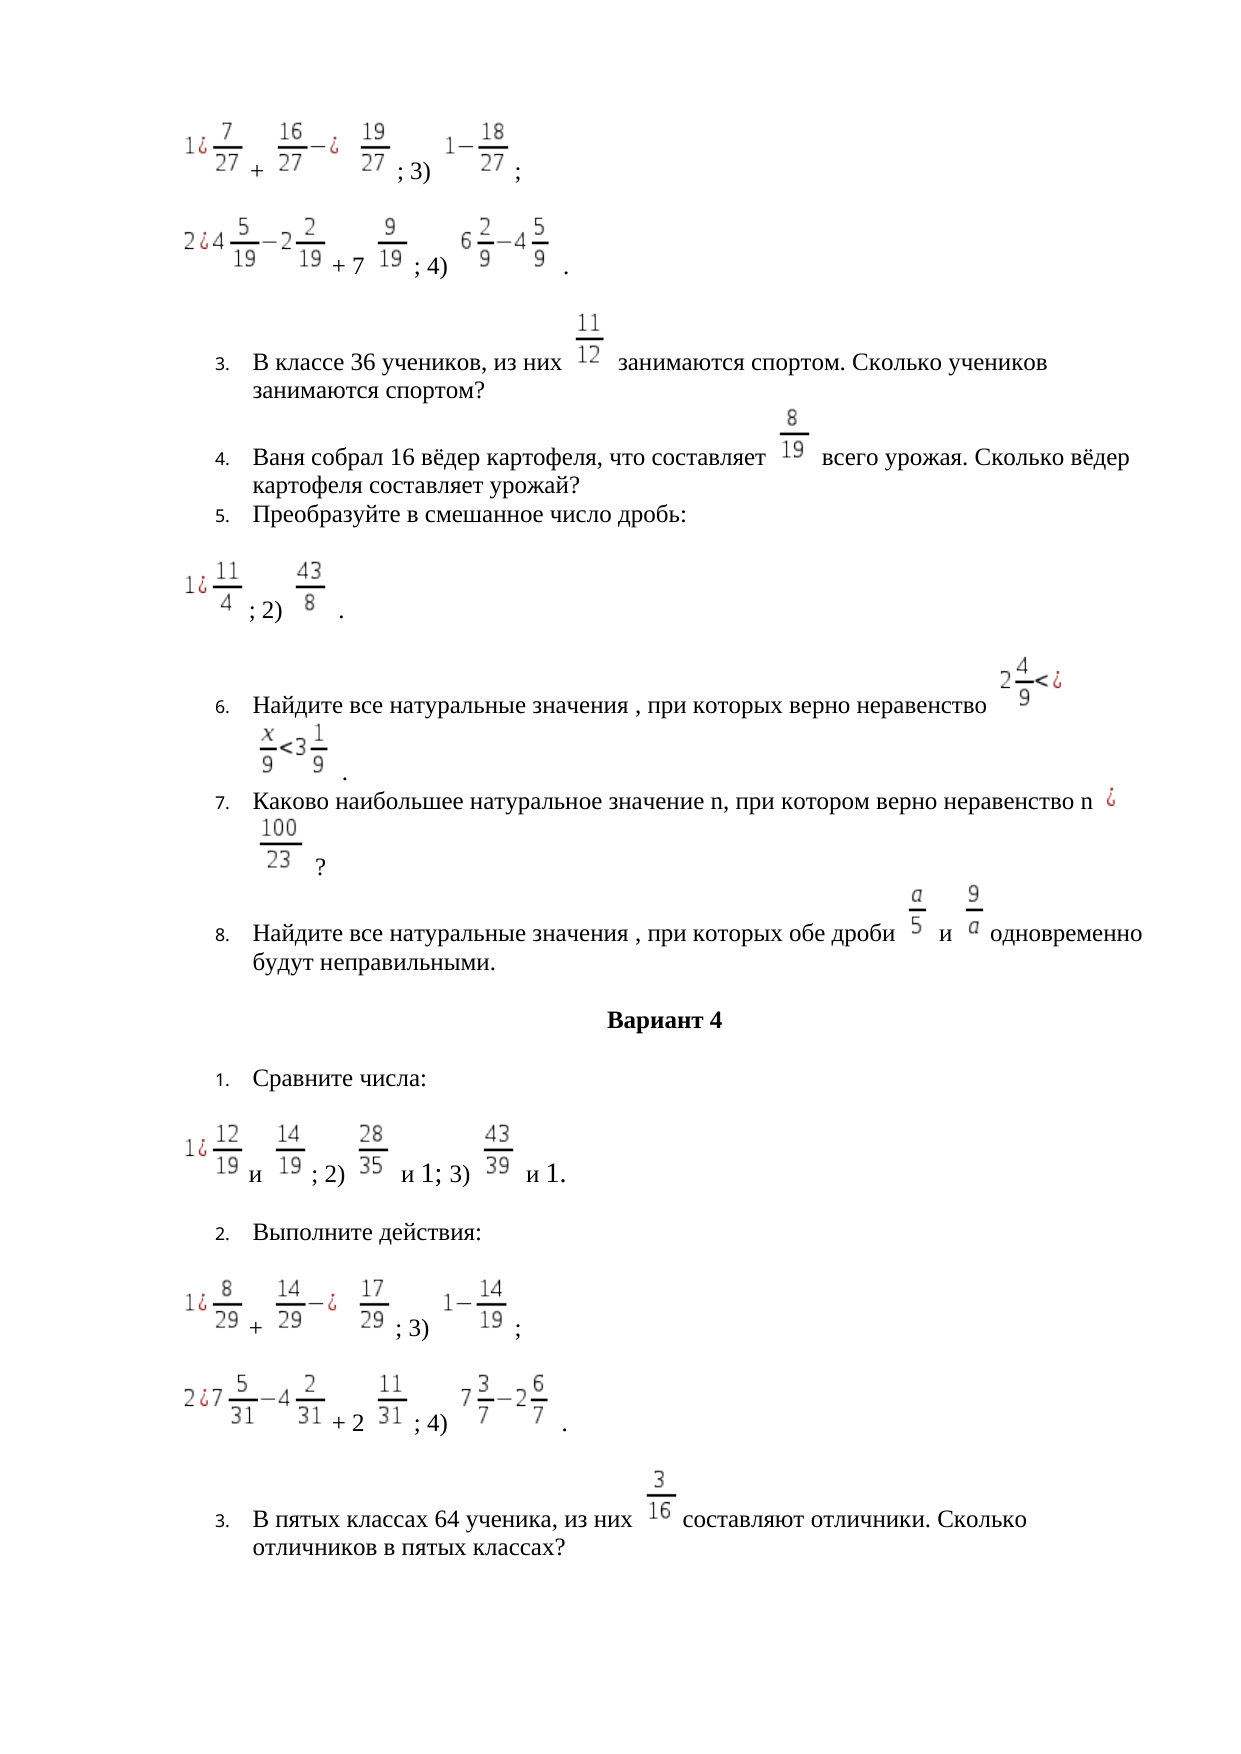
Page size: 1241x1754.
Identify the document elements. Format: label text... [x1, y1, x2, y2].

picture [352, 1275, 396, 1336]
picture [370, 1370, 414, 1432]
picture [435, 1275, 515, 1336]
text Вариант 4 [177, 1005, 1152, 1034]
list Выполните действия: [215, 1217, 1152, 1246]
picture [639, 1466, 683, 1527]
picture [177, 118, 250, 179]
picture [1099, 786, 1125, 810]
picture [177, 1370, 332, 1432]
picture [351, 1121, 395, 1182]
picture [252, 814, 309, 876]
picture [370, 213, 414, 275]
picture [177, 557, 249, 619]
picture [476, 1121, 520, 1182]
picture [268, 1275, 346, 1336]
list Сравните числа: [215, 1063, 1152, 1092]
list В пятых классах 64 ученика, из них составляют отличники. Сколько отличников в пятых классах? [215, 1466, 1152, 1561]
list Найдите все натуральные значения , при которых верно неравенство . [215, 653, 1152, 786]
picture [177, 1275, 249, 1336]
picture [353, 118, 397, 179]
picture [958, 881, 990, 942]
picture [177, 1121, 249, 1182]
text ; 2) . [177, 557, 1152, 624]
list Преобразуйте в смешанное число дробь: [215, 499, 1152, 528]
picture [268, 1121, 312, 1182]
picture [568, 309, 612, 371]
list Каково наибольшее натуральное значение n, при котором верно неравенство n ? [215, 786, 1152, 881]
picture [270, 118, 348, 179]
picture [901, 881, 933, 942]
picture [772, 404, 816, 466]
picture [288, 557, 332, 619]
list Ваня собрал 16 вёдер картофеля, что составляет всего урожая. Сколько вёдер картофеля составляет урожай? [215, 404, 1152, 499]
picture [177, 213, 332, 275]
picture [454, 213, 557, 275]
picture [454, 1370, 555, 1432]
text и ; 2) и 1; 3) и 1. [177, 1121, 1152, 1188]
list Найдите все натуральные значения , при которых обе дроби и одновременно будут неправильными. [215, 881, 1152, 976]
list В классе 36 учеников, из них занимаются спортом. Сколько учеников занимаются спортом? [215, 309, 1152, 404]
picture [437, 118, 515, 179]
picture [252, 719, 336, 781]
picture [993, 652, 1071, 714]
